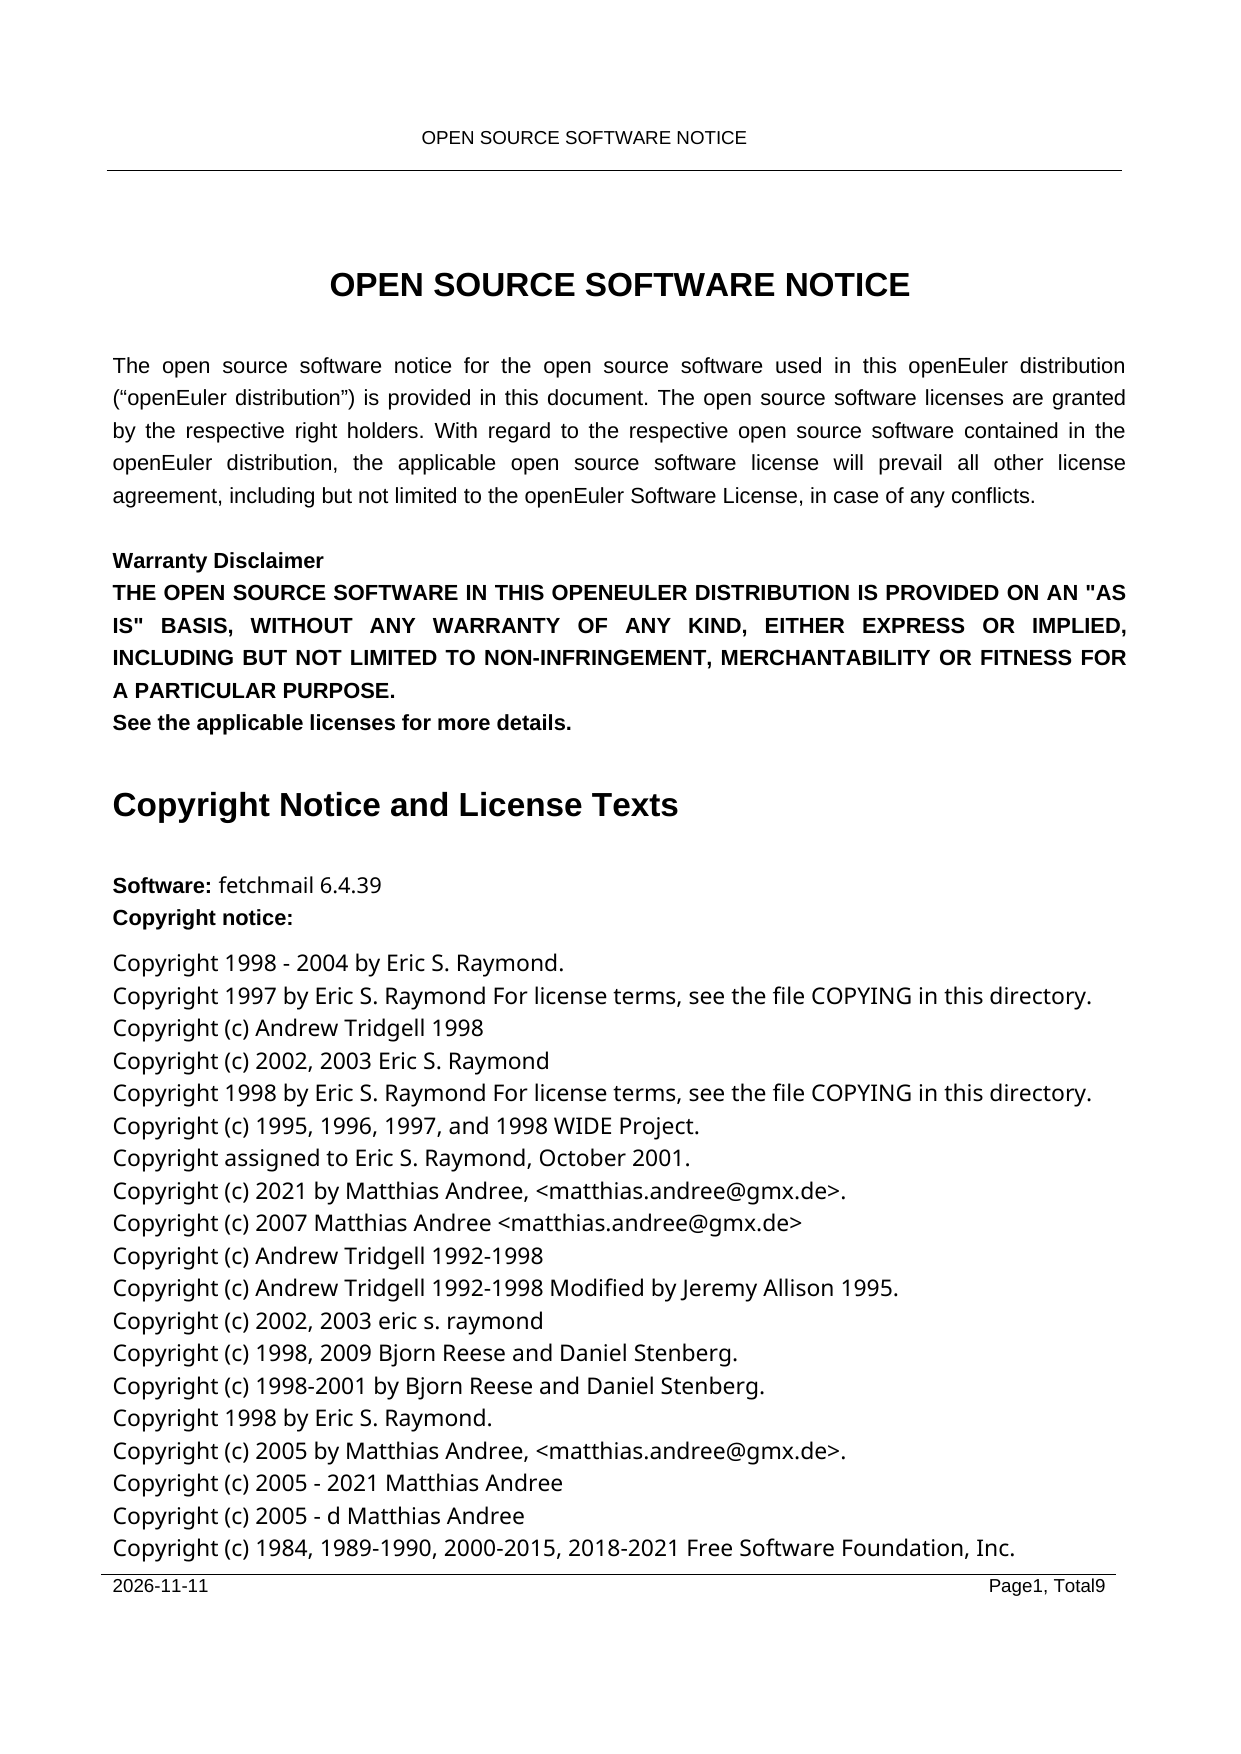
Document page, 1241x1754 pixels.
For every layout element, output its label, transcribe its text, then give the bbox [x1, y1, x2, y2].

text Warranty Disclaimer [112, 544, 1128, 576]
title Software: fetchmail 6.4.39 [112, 869, 1128, 901]
text THE OPEN SOURCE SOFTWARE IN THIS OPENEULER DISTRIBUTION IS PROVIDED ON AN "AS IS" BASIS, WITHOUT ANY WARRANTY OF ANY KIND, EITHER EXPRESS OR IMPLIED, INCLUDING BUT NOT LIMITED TO NON-INFRINGEMENT, MERCHANTABILITY OR FITNESS FOR A PARTICULAR PURPOSE. See the applicable licenses for more details. [112, 576, 1128, 739]
text OPEN SOURCE SOFTWARE NOTICE [112, 251, 1128, 316]
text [112, 947, 1128, 1564]
text The open source software notice for the open source software used in this openEuler distribution (“openEuler distribution”) is provided in this document. The open source software licenses are granted by the respective right holders. With regard to the respective open source software contained in the openEuler distribution, the applicable open source software license will prevail all other license agreement, including but not limited to the openEuler Software License, in case of any conflicts. [112, 349, 1128, 511]
text Copyright Notice and License Texts [112, 771, 1128, 836]
text Copyright notice: [112, 901, 1128, 934]
